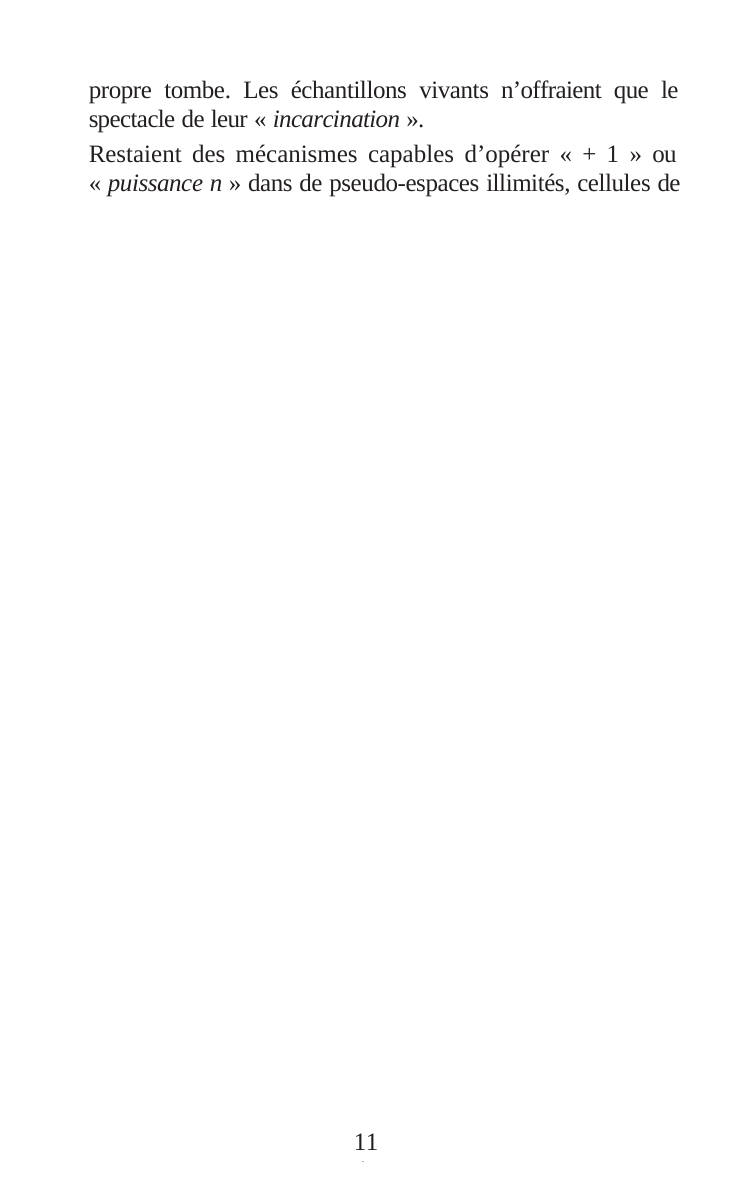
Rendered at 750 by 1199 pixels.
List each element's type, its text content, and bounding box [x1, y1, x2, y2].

text Restaient des mécanismes capables d’opérer « + 1 » ou [88, 139, 712, 168]
text « puissance n » dans de pseudo-espaces illimités, cellules de [88, 168, 712, 197]
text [88, 75, 679, 132]
